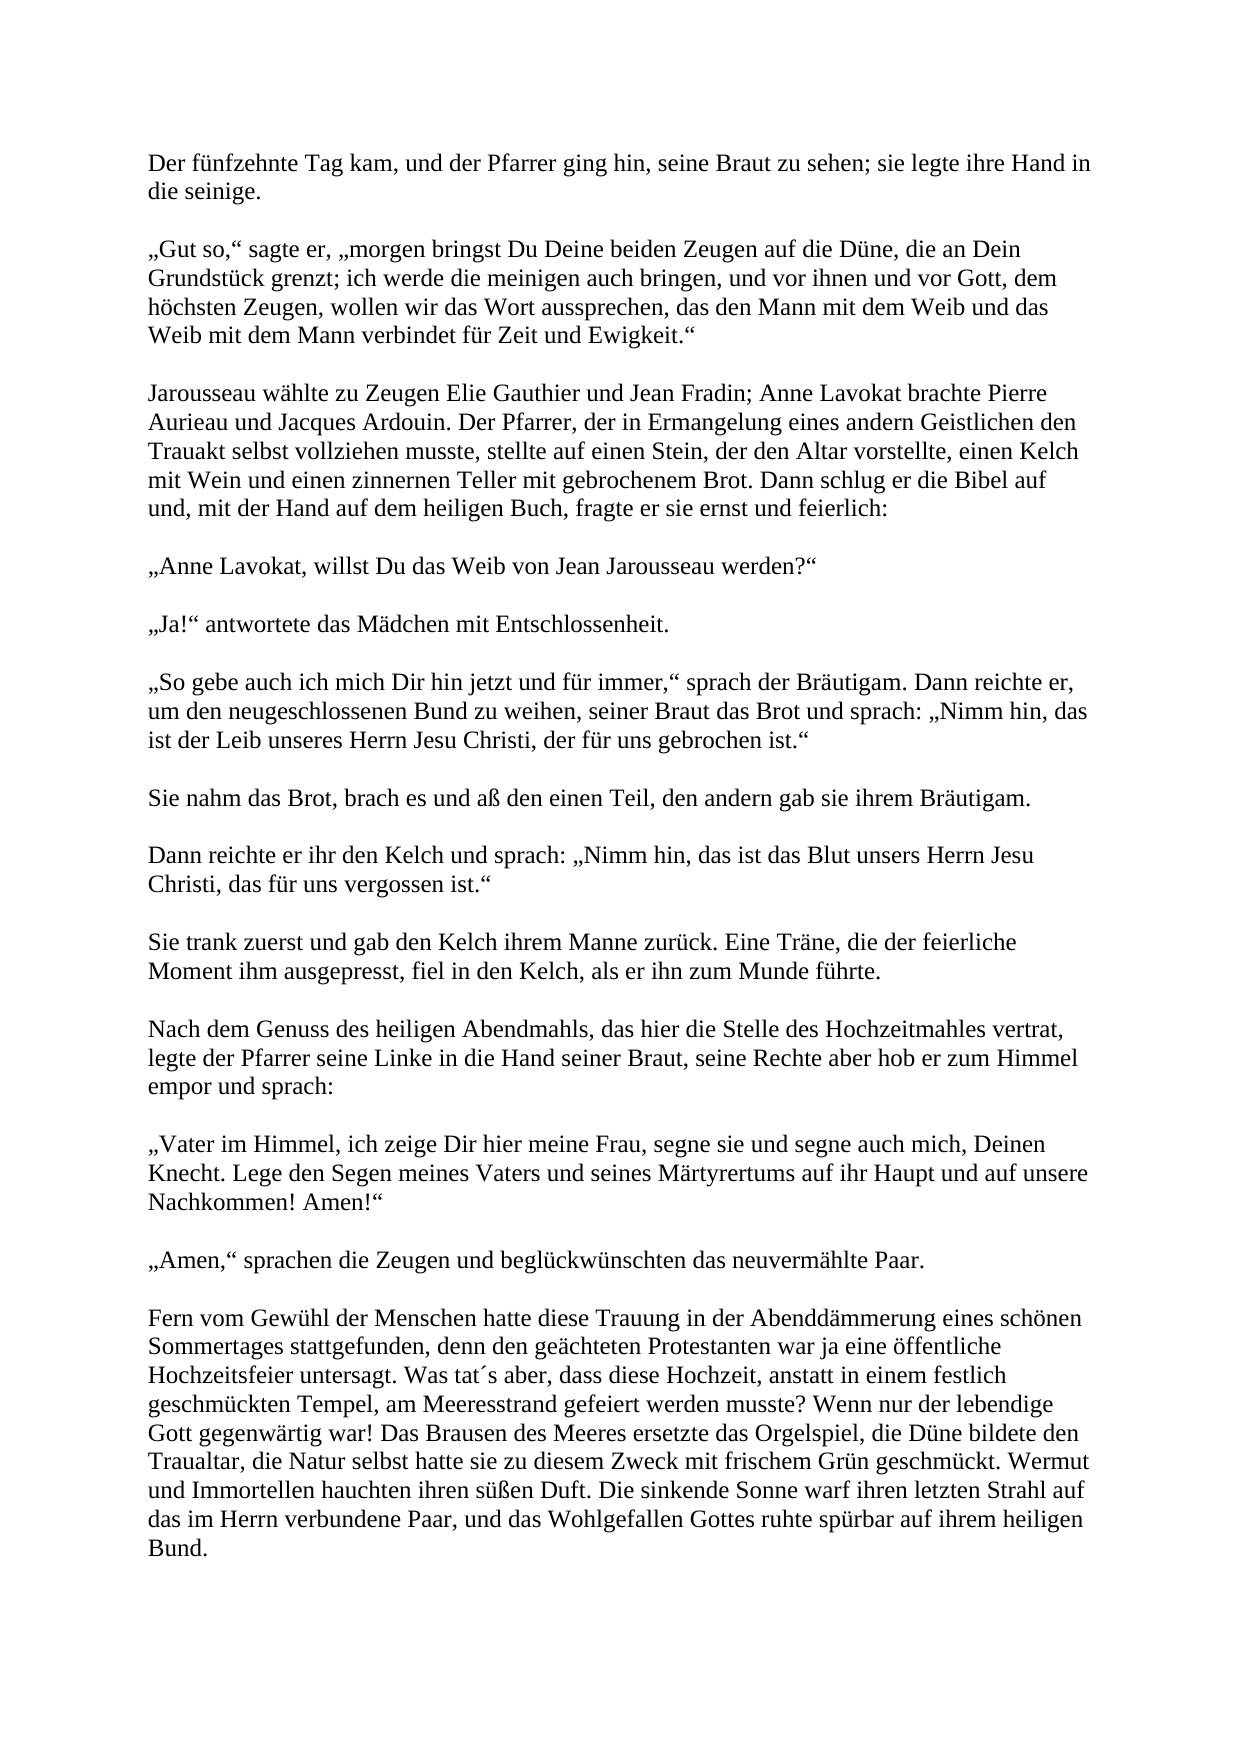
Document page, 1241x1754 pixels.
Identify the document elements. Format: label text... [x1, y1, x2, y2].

text „Gut so,“ sagte er, „morgen bringst Du Deine beiden Zeugen auf die Düne, die an Dein Grundstück grenzt; ich werde die meinigen auch bringen, und vor ihnen und vor Gott, dem höchsten Zeugen, wollen wir das Wort aussprechen, das den Mann mit dem Weib und das Weib mit dem Mann verbindet für Zeit und Ewigkeit.“ [148, 234, 1093, 349]
text Nach dem Genuss des heiligen Abendmahls, das hier die Stelle des Hochzeitmahles vertrat, legte der Pfarrer seine Linke in die Hand seiner Braut, seine Rechte aber hob er zum Himmel empor und sprach: [148, 1014, 1093, 1100]
text „Anne Lavokat, willst Du das Weib von Jean Jarousseau werden?“ [148, 551, 1093, 580]
text „Ja!“ antwortete das Mädchen mit Entschlossenheit. [148, 609, 1093, 638]
text „So gebe auch ich mich Dir hin jetzt und für immer,“ sprach der Bräutigam. Dann reichte er, um den neugeschlossenen Bund zu weihen, seiner Braut das Brot und sprach: „Nimm hin, das ist der Leib unseres Herrn Jesu Christi, der für uns gebrochen ist.“ [148, 667, 1093, 753]
text „Amen,“ sprachen die Zeugen und beglückwünschten das neuvermählte Paar. [148, 1245, 1093, 1273]
text Sie trank zuerst und gab den Kelch ihrem Manne zurück. Eine Träne, die der feierliche Moment ihm ausgepresst, fiel in den Kelch, als er ihn zum Munde führte. [148, 927, 1093, 985]
text Jarousseau wählte zu Zeugen Elie Gauthier und Jean Fradin; Anne Lavokat brachte Pierre Aurieau und Jacques Ardouin. Der Pfarrer, der in Ermangelung eines andern Geistlichen den Trauakt selbst vollziehen musste, stellte auf einen Stein, der den Altar vorstellte, einen Kelch mit Wein und einen zinnernen Teller mit gebrochenem Brot. Dann schlug er die Bibel auf und, mit der Hand auf dem heiligen Buch, fragte er sie ernst und feierlich: [148, 378, 1093, 522]
text Sie nahm das Brot, brach es und aß den einen Teil, den andern gab sie ihrem Bräutigam. [148, 783, 1093, 811]
text Der fünfzehnte Tag kam, und der Pfarrer ging hin, seine Braut zu sehen; sie legte ihre Hand in die seinige. [148, 148, 1093, 205]
text „Vater im Himmel, ich zeige Dir hier meine Frau, segne sie und segne auch mich, Deinen Knecht. Lege den Segen meines Vaters und seines Märtyrertums auf ihr Haupt und auf unsere Nachkommen! Amen!“ [148, 1129, 1093, 1216]
text Dann reichte er ihr den Kelch und sprach: „Nimm hin, das ist das Blut unsers Herrn Jesu Christi, das für uns vergossen ist.“ [148, 841, 1093, 898]
text Fern vom Gewühl der Menschen hatte diese Trauung in der Abenddämmerung eines schönen Sommertages stattgefunden, denn den geächteten Protestanten war ja eine öffentliche Hochzeitsfeier untersagt. Was tat´s aber, dass diese Hochzeit, anstatt in einem festlich geschmückten Tempel, am Meeresstrand gefeiert werden musste? Wenn nur der lebendige Gott gegenwärtig war! Das Brausen des Meeres ersetzte das Orgelspiel, die Düne bildete den Traualtar, die Natur selbst hatte sie zu diesem Zweck mit frischem Grün geschmückt. Wermut und Immortellen hauchten ihren süßen Duft. Die sinkende Sonne warf ihren letzten Strahl auf das im Herrn verbundene Paar, und das Wohlgefallen Gottes ruhte spürbar auf ihrem heiligen Bund. [148, 1303, 1093, 1561]
